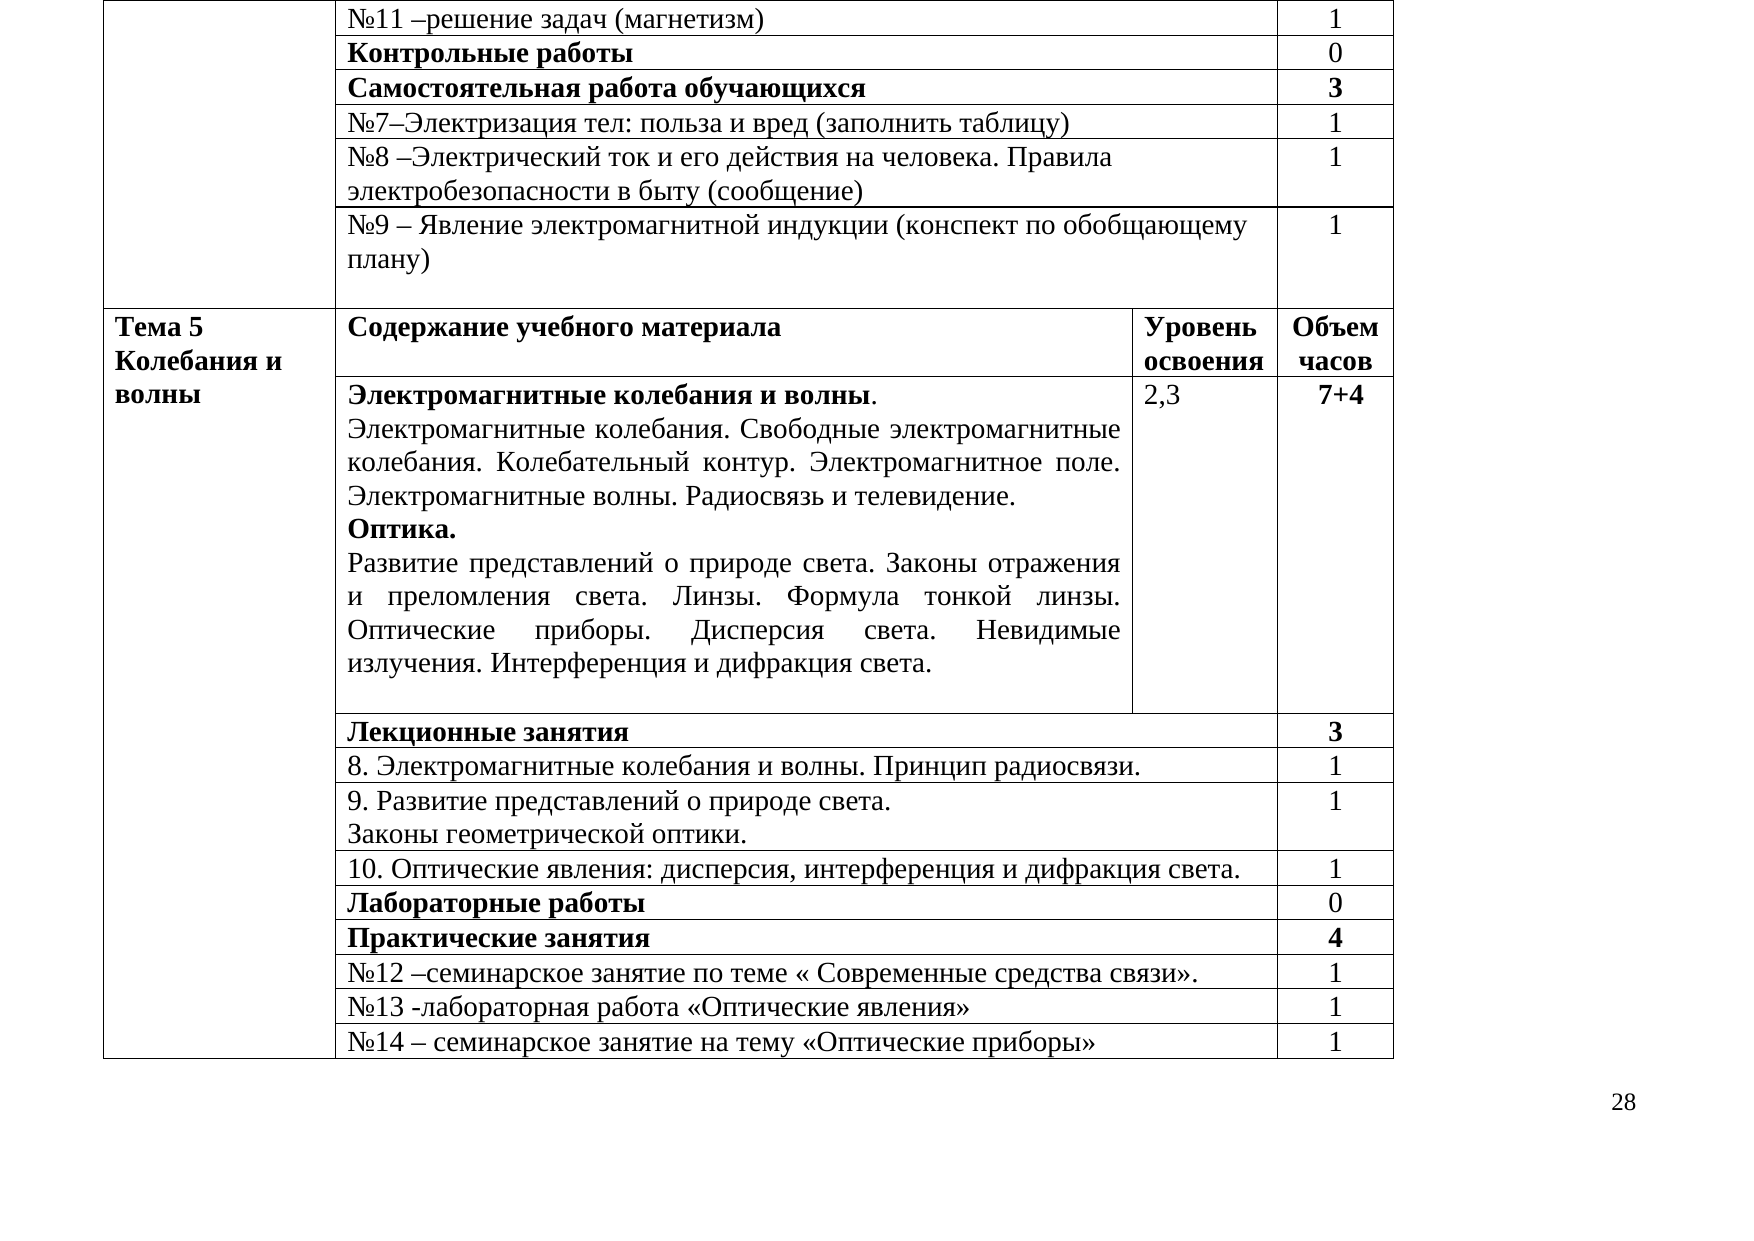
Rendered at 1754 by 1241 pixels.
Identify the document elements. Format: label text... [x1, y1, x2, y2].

table_cell №13 -лабораторная работа «Оптические явления» [336, 989, 1277, 1023]
table_cell 4 [1278, 920, 1393, 954]
table_cell 0 [1278, 36, 1393, 69]
table_cell 9. Развитие представлений о природе света. Законы геометрической оптики. [336, 783, 1277, 850]
table_cell 0 [1278, 886, 1393, 919]
table_cell Содержание учебного материала [336, 309, 1132, 376]
table_cell 1 [1278, 955, 1393, 988]
table_cell 8. Электромагнитные колебания и волны. Принцип радиосвязи. [336, 748, 1277, 782]
table_cell Самостоятельная работа обучающихся [336, 70, 1277, 104]
table_cell 1 [1278, 851, 1393, 884]
table_cell №14 – семинарское занятие на тему «Оптические приборы» [336, 1024, 1277, 1057]
table_cell 2,3 [1133, 377, 1277, 713]
table_cell Электромагнитные колебания и волны. Электромагнитные колебания. Свободные электромагнитные колебания. Колебательный контур. Электромагнитное поле. Электромагнитные волны. Радиосвязь и телевидение. Оптика. Развитие представлений о природе света. Законы отражения и преломления света. Линзы. Формула тонкой линзы. Оптические приборы. Дисперсия света. Невидимые излучения. Интерференция и дифракция света. [336, 377, 1132, 713]
table_cell 3 [1278, 70, 1393, 104]
table_cell 1 [1278, 1, 1393, 34]
table_cell 1 [1278, 1024, 1393, 1057]
table_cell №11 –решение задач (магнетизм) [336, 1, 1277, 34]
table_cell 1 [1278, 208, 1393, 308]
table_cell 1 [1278, 105, 1393, 138]
table_cell №8 –Электрический ток и его действия на человека. Правила электробезопасности в быту (сообщение) [336, 139, 1277, 206]
table_cell Лекционные занятия [336, 714, 1277, 747]
table_cell 7+4 [1278, 377, 1393, 713]
table_cell 3 [1278, 714, 1393, 747]
table_cell Практические занятия [336, 920, 1277, 954]
table_cell 1 [1278, 139, 1393, 206]
table_cell №12 –семинарское занятие по теме « Современные средства связи». [336, 955, 1277, 988]
table_cell Объем часов [1278, 309, 1393, 376]
table_cell Контрольные работы [336, 36, 1277, 69]
table_cell Лабораторные работы [336, 886, 1277, 919]
table_cell 1 [1278, 989, 1393, 1023]
table_cell №7–Электризация тел: польза и вред (заполнить таблицу) [336, 105, 1277, 138]
table_cell №9 – Явление электромагнитной индукции (конспект по обобщающему плану) [336, 208, 1277, 308]
table_cell Уровень освоения [1133, 309, 1277, 376]
table_cell 1 [1278, 783, 1393, 850]
table_cell Тема 5 Колебания и волны [104, 309, 335, 1057]
table_cell 1 [1278, 748, 1393, 782]
table_cell 10. Оптические явления: дисперсия, интерференция и дифракция света. [336, 851, 1277, 884]
